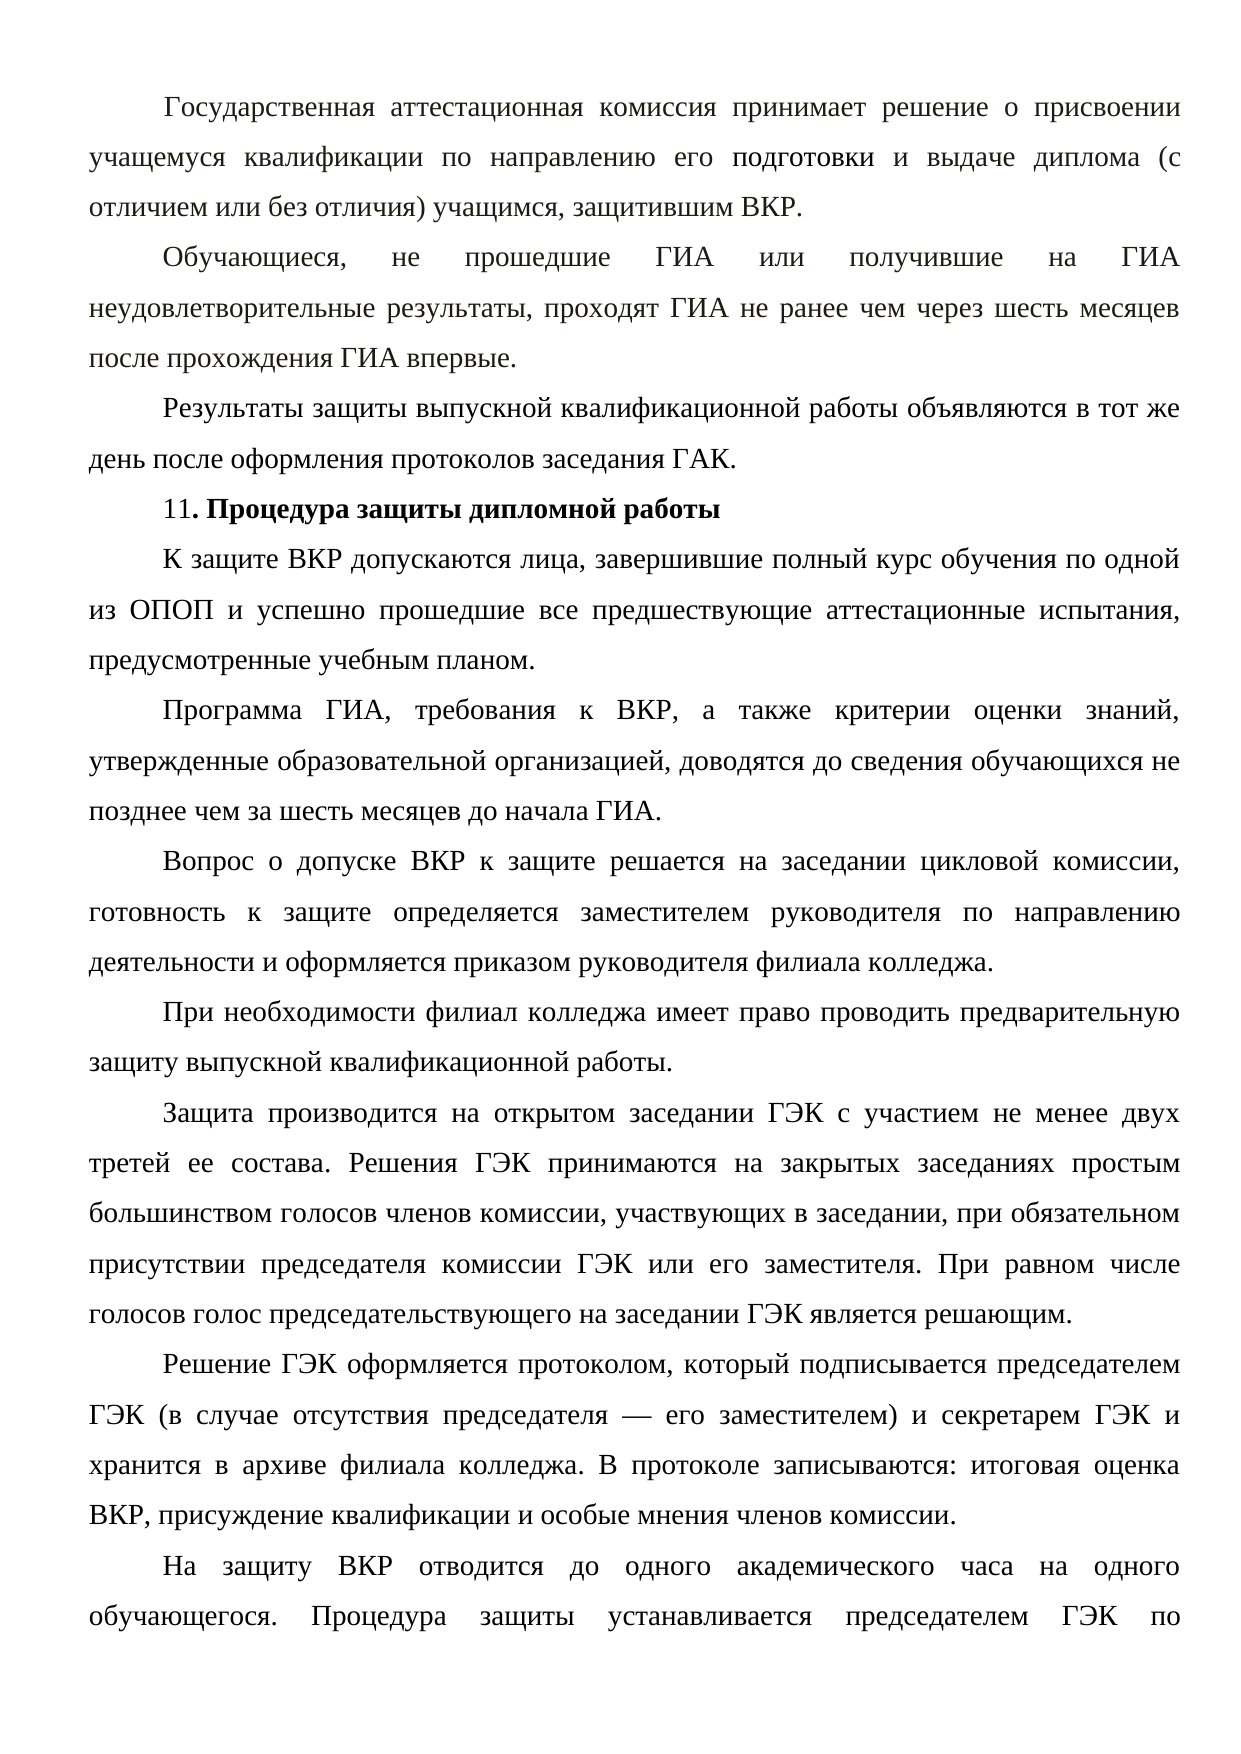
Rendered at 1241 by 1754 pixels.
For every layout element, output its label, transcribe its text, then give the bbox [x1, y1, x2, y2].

text Вопрос о допуске ВКР к защите решается на заседании цикловой комиссии, готовность к защите определяется заместителем руководителя по направлению деятельности и оформляется приказом руководителя филиала колледжа. [89, 843, 1181, 977]
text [89, 1548, 1181, 1632]
text Решение ГЭК оформляется протоколом, который подписывается председателем ГЭК (в случае отсутствия председателя — его заместителем) и секретарем ГЭК и хранится в архиве филиала колледжа. В протоколе записываются: итоговая оценка ВКР, присуждение квалификации и особые мнения членов комиссии. [89, 1346, 1181, 1531]
text Государственная аттестационная комиссия принимает решение о присвоении учащемуся квалификации по направлению его подготовки и выдаче диплома (с отличием или без отличия) учащимся, защитившим ВКР. [89, 89, 1181, 223]
text Обучающиеся, не прошедшие ГИА или получившие на ГИА неудовлетворительные результаты, проходят ГИА не ранее чем через шесть месяцев после прохождения ГИА впервые. [89, 239, 1181, 374]
text При необходимости филиал колледжа имеет право проводить предварительную защиту выпускной квалификационной работы. [89, 994, 1181, 1078]
text Программа ГИА, требования к ВКР, а также критерии оценки знаний, утвержденные образовательной организацией, доводятся до сведения обучающихся не позднее чем за шесть месяцев до начала ГИА. [89, 692, 1181, 827]
text Результаты защиты выпускной квалификационной работы объявляются в тот же день после оформления протоколов заседания ГАК. [89, 391, 1181, 474]
text К защите ВКР допускаются лица, завершившие полный курс обучения по одной из ОПОП и успешно прошедшие все предшествующие аттестационные испытания, предусмотренные учебным планом. [89, 541, 1181, 676]
text Защита производится на открытом заседании ГЭК с участием не менее двух третей ее состава. Решения ГЭК принимаются на закрытых заседаниях простым большинством голосов членов комиссии, участвующих в заседании, при обязательном присутствии председателя комиссии ГЭК или его заместителя. При равном числе голосов голос председательствующего на заседании ГЭК является решающим. [89, 1095, 1181, 1330]
text 11. Процедура защиты дипломной работы [89, 491, 1181, 525]
